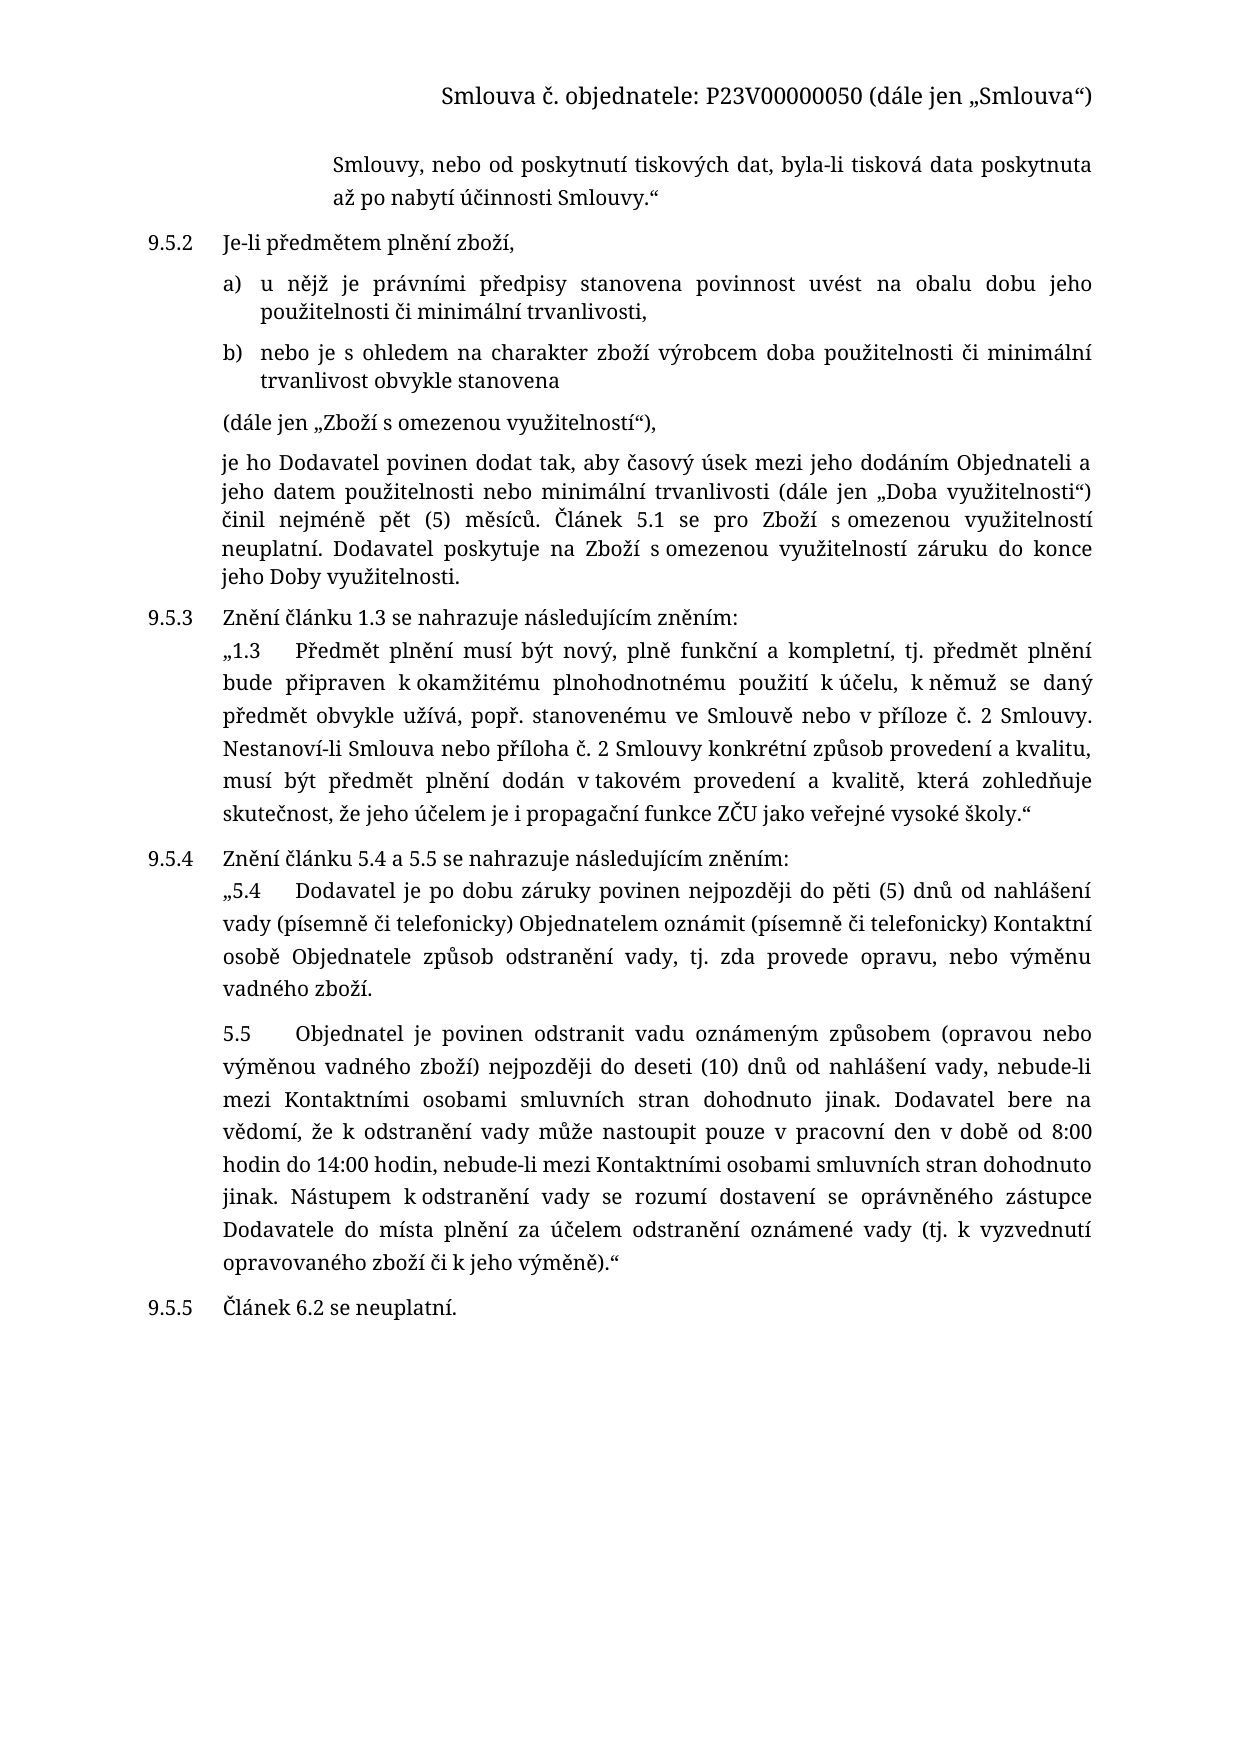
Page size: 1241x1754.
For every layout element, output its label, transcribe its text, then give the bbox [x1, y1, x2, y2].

list Znění článku 5.4 a 5.5 se nahrazuje následujícím zněním: [148, 844, 1093, 872]
list Článek 6.2 se neuplatní. [148, 1293, 1093, 1321]
list u nějž je právními předpisy stanovena povinnost uvést na obalu dobu jeho použitelnosti či minimální trvanlivosti, [223, 269, 1093, 326]
text (dále jen „Zboží s omezenou využitelností“), [223, 408, 1093, 436]
list „1.3 Předmět plnění musí být nový, plně funkční a kompletní, tj. předmět plnění bude připraven k okamžitému plnohodnotnému použití k účelu, k němuž se daný předmět obvykle užívá, popř. stanovenému ve Smlouvě nebo v příloze č. 2 Smlouvy. Nestanoví-li Smlouva nebo příloha č. 2 Smlouvy konkrétní způsob provedení a kvalitu, musí být předmět plnění dodán v takovém provedení a kvalitě, která zohledňuje skutečnost, že jeho účelem je i propagační funkce ZČU jako veřejné vysoké školy.“ [223, 636, 1093, 827]
list „5.4 Dodavatel je po dobu záruky povinen nejpozději do pěti (5) dnů od nahlášení vady (písemně či telefonicky) Objednatelem oznámit (písemně či telefonicky) Kontaktní osobě Objednatele způsob odstranění vady, tj. zda provede opravu, nebo výměnu vadného zboží. [223, 877, 1093, 1003]
list Je-li předmětem plnění zboží, [148, 228, 1093, 256]
list 5.5 Objednatel je povinen odstranit vadu oznámeným způsobem (opravou nebo výměnou vadného zboží) nejpozději do deseti (10) dnů od nahlášení vady, nebude-li mezi Kontaktními osobami smluvních stran dohodnuto jinak. Dodavatel bere na vědomí, že k odstranění vady může nastoupit pouze v pracovní den v době od 8:00 hodin do 14:00 hodin, nebude-li mezi Kontaktními osobami smluvních stran dohodnuto jinak. Nástupem k odstranění vady se rozumí dostavení se oprávněného zástupce Dodavatele do místa plnění za účelem odstranění oznámené vady (tj. k vyzvednutí opravovaného zboží či k jeho výměně).“ [223, 1019, 1093, 1276]
list Znění článku 1.3 se nahrazuje následujícím zněním: [148, 603, 1093, 632]
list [295, 150, 1093, 211]
list nebo je s ohledem na charakter zboží výrobcem doba použitelnosti či minimální trvanlivost obvykle stanovena [223, 338, 1093, 395]
text je ho Dodavatel povinen dodat tak, aby časový úsek mezi jeho dodáním Objednateli a jeho datem použitelnosti nebo minimální trvanlivosti (dále jen „Doba využitelnosti“) činil nejméně pět (5) měsíců. Článek 5.1 se pro Zboží s omezenou využitelností neuplatní. Dodavatel poskytuje na Zboží s omezenou využitelností záruku do konce jeho Doby využitelnosti. [221, 448, 1093, 591]
